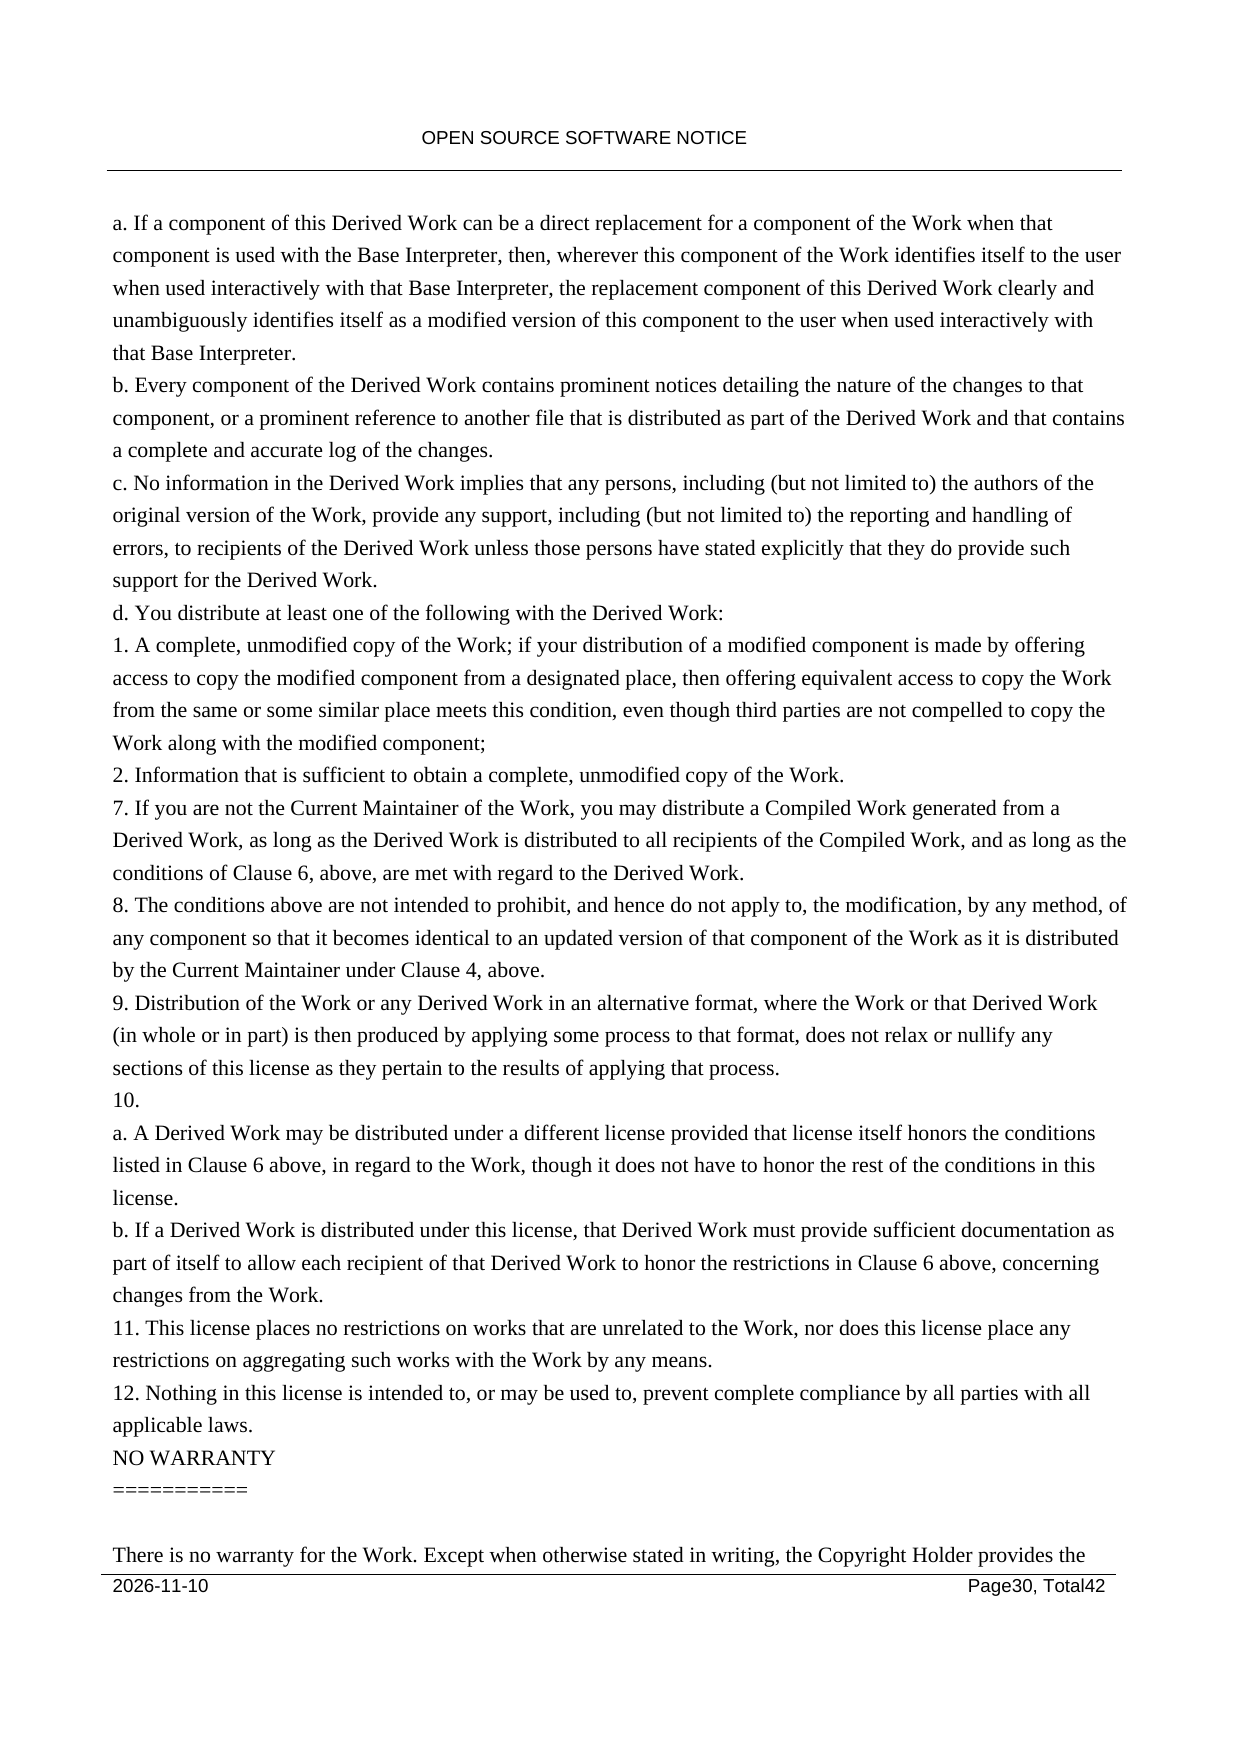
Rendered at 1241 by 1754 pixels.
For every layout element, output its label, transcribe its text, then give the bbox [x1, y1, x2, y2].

text 2. Information that is sufficient to obtain a complete, unmodified copy of the Work. [112, 759, 1128, 791]
text 1. A complete, unmodified copy of the Work; if your distribution of a modified component is made by offering access to copy the modified component from a designated place, then offering equivalent access to copy the Work from the same or some similar place meets this condition, even though third parties are not compelled to copy the Work along with the modified component; [112, 629, 1128, 759]
text =========== [112, 1474, 1128, 1506]
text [112, 1539, 1128, 1571]
text b. If a Derived Work is distributed under this license, that Derived Work must provide sufficient documentation as part of itself to allow each recipient of that Derived Work to honor the restrictions in Clause 6 above, concerning changes from the Work. [112, 1214, 1128, 1311]
text d. You distribute at least one of the following with the Derived Work: [112, 596, 1128, 629]
text c. No information in the Derived Work implies that any persons, including (but not limited to) the authors of the original version of the Work, provide any support, including (but not limited to) the reporting and handling of errors, to recipients of the Derived Work unless those persons have stated explicitly that they do provide such support for the Derived Work. [112, 466, 1128, 596]
text a. If a component of this Derived Work can be a direct replacement for a component of the Work when that component is used with the Base Interpreter, then, wherever this component of the Work identifies itself to the user when used interactively with that Base Interpreter, the replacement component of this Derived Work clearly and unambiguously identifies itself as a modified version of this component to the user when used interactively with that Base Interpreter. [112, 206, 1128, 369]
text a. A Derived Work may be distributed under a different license provided that license itself honors the conditions listed in Clause 6 above, in regard to the Work, though it does not have to honor the rest of the conditions in this license. [112, 1116, 1128, 1214]
text 9. Distribution of the Work or any Derived Work in an alternative format, where the Work or that Derived Work (in whole or in part) is then produced by applying some process to that format, does not relax or nullify any sections of this license as they pertain to the results of applying that process. [112, 986, 1128, 1084]
text 12. Nothing in this license is intended to, or may be used to, prevent complete compliance by all parties with all applicable laws. [112, 1376, 1128, 1441]
text 11. This license places no restrictions on works that are unrelated to the Work, nor does this license place any restrictions on aggregating such works with the Work by any means. [112, 1311, 1128, 1376]
text b. Every component of the Derived Work contains prominent notices detailing the nature of the changes to that component, or a prominent reference to another file that is distributed as part of the Derived Work and that contains a complete and accurate log of the changes. [112, 369, 1128, 466]
text 7. If you are not the Current Maintainer of the Work, you may distribute a Compiled Work generated from a Derived Work, as long as the Derived Work is distributed to all recipients of the Compiled Work, and as long as the conditions of Clause 6, above, are met with regard to the Derived Work. [112, 791, 1128, 889]
text NO WARRANTY [112, 1441, 1128, 1474]
text 10. [112, 1084, 1128, 1116]
text 8. The conditions above are not intended to prohibit, and hence do not apply to, the modification, by any method, of any component so that it becomes identical to an updated version of that component of the Work as it is distributed by the Current Maintainer under Clause 4, above. [112, 889, 1128, 986]
